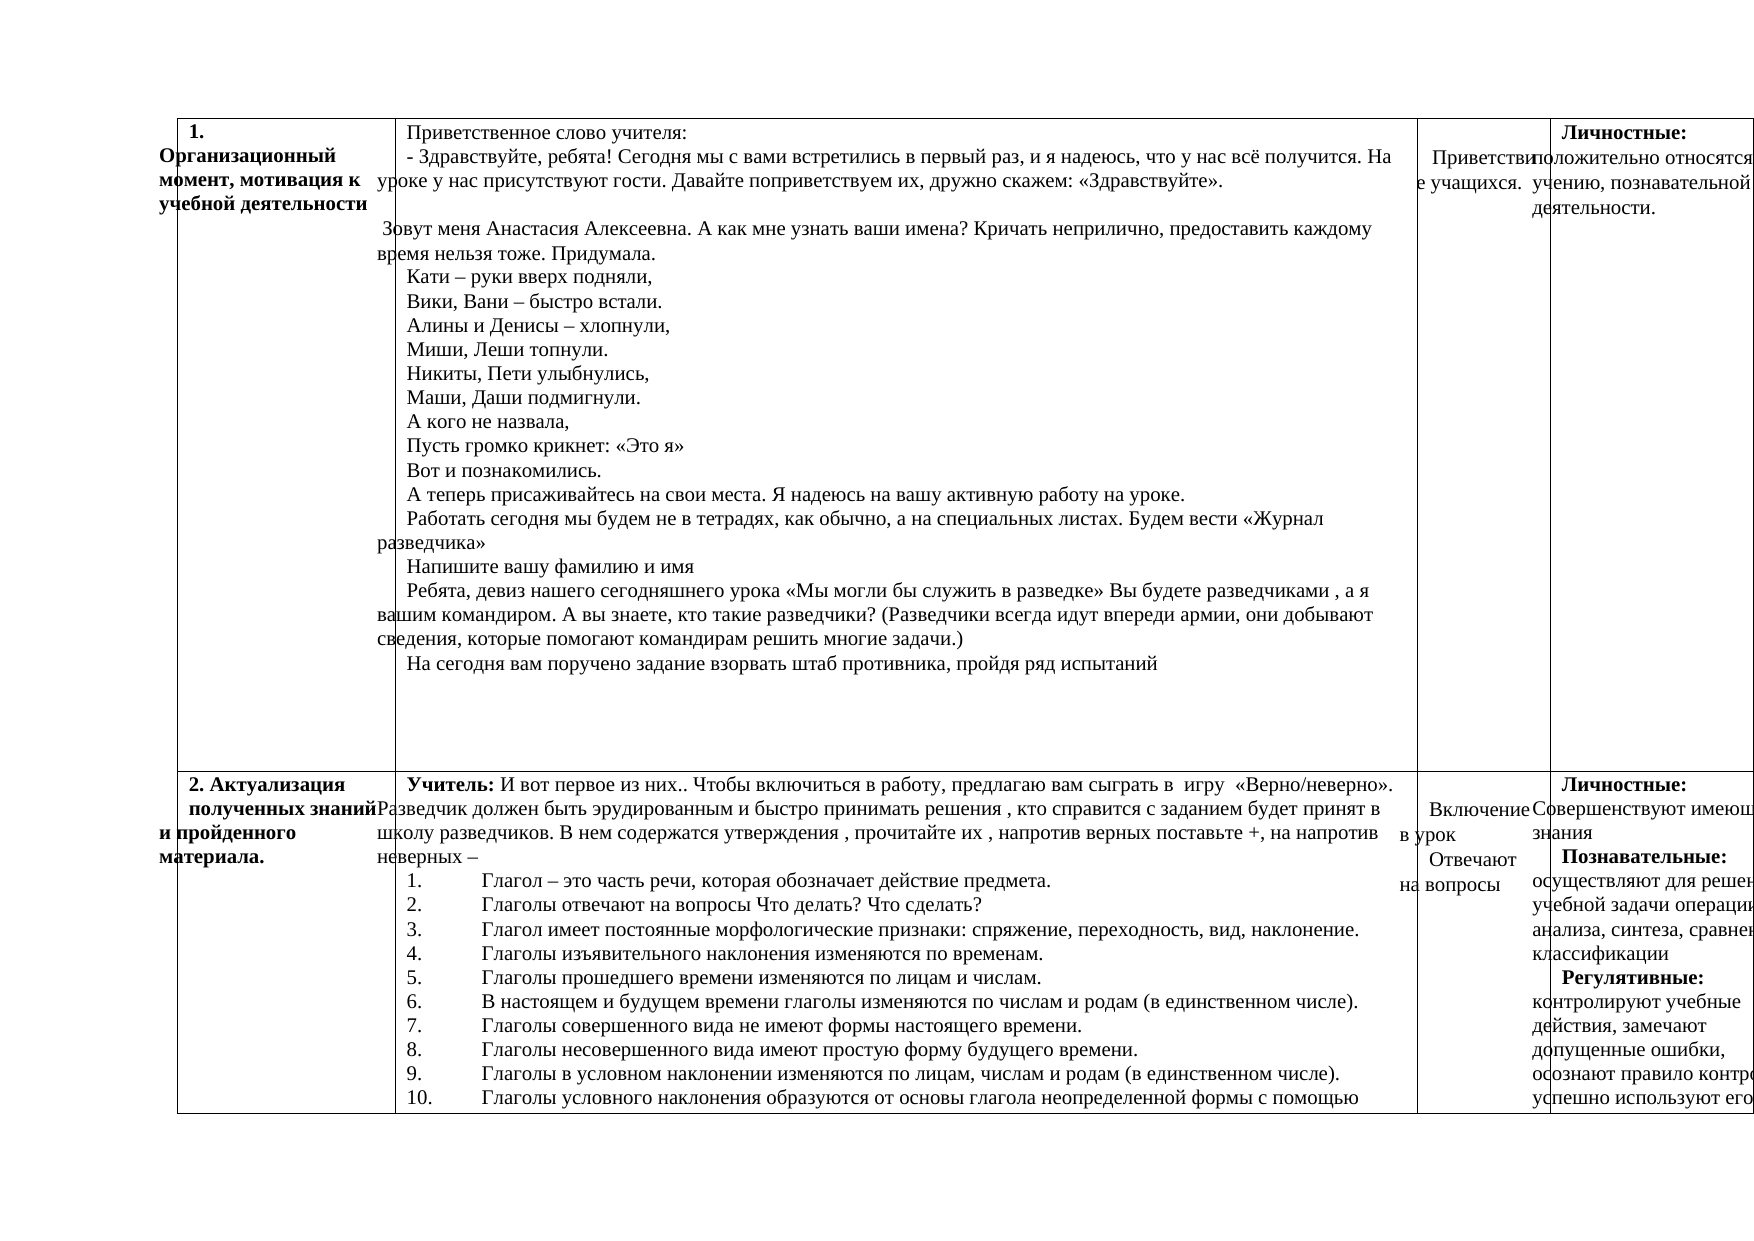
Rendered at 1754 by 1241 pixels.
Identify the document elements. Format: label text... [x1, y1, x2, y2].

table_cell 1. Организационный момент, мотивация к учебной деятельности [178, 119, 395, 771]
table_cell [396, 772, 1417, 1113]
table_cell Приветствие учащихся. [1418, 119, 1550, 771]
table_cell Личностные: положительно относятся к учению, познавательной деятельности. [1551, 119, 1753, 771]
table_cell Приветственное слово учителя: - Здравствуйте, ребята! Сегодня мы с вами встретились в первый раз, и я надеюсь, что у нас всё получится. На уроке у нас присутствуют гости. Давайте поприветствуем их, дружно скажем: «Здравствуйте». Зовут меня Анастасия Алексеевна. А как мне узнать ваши имена? Кричать неприлично, предоставить каждому время нельзя тоже. Придумала. Кати – руки вверх подняли, Вики, Вани – быстро встали. Алины и Денисы – хлопнули, Миши, Леши топнули. Никиты, Пети улыбнулись, Маши, Даши подмигнули. А кого не назвала, Пусть громко крикнет: «Это я» Вот и познакомились. А теперь присаживайтесь на свои места. Я надеюсь на вашу активную работу на уроке. Работать сегодня мы будем не в тетрадях, как обычно, а на специальных листах. Будем вести «Журнал разведчика» Напишите вашу фамилию и имя Ребята, девиз нашего сегодняшнего урока «Мы могли бы служить в разведке» Вы будете разведчиками , а я вашим командиром. А вы знаете, кто такие разведчики? (Разведчики всегда идут впереди армии, они добывают сведения, которые помогают командирам решить многие задачи.) На сегодня вам поручено задание взорвать штаб противника, пройдя ряд испытаний [396, 119, 1417, 771]
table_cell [1551, 772, 1753, 1113]
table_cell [178, 772, 395, 1113]
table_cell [1418, 772, 1550, 1113]
